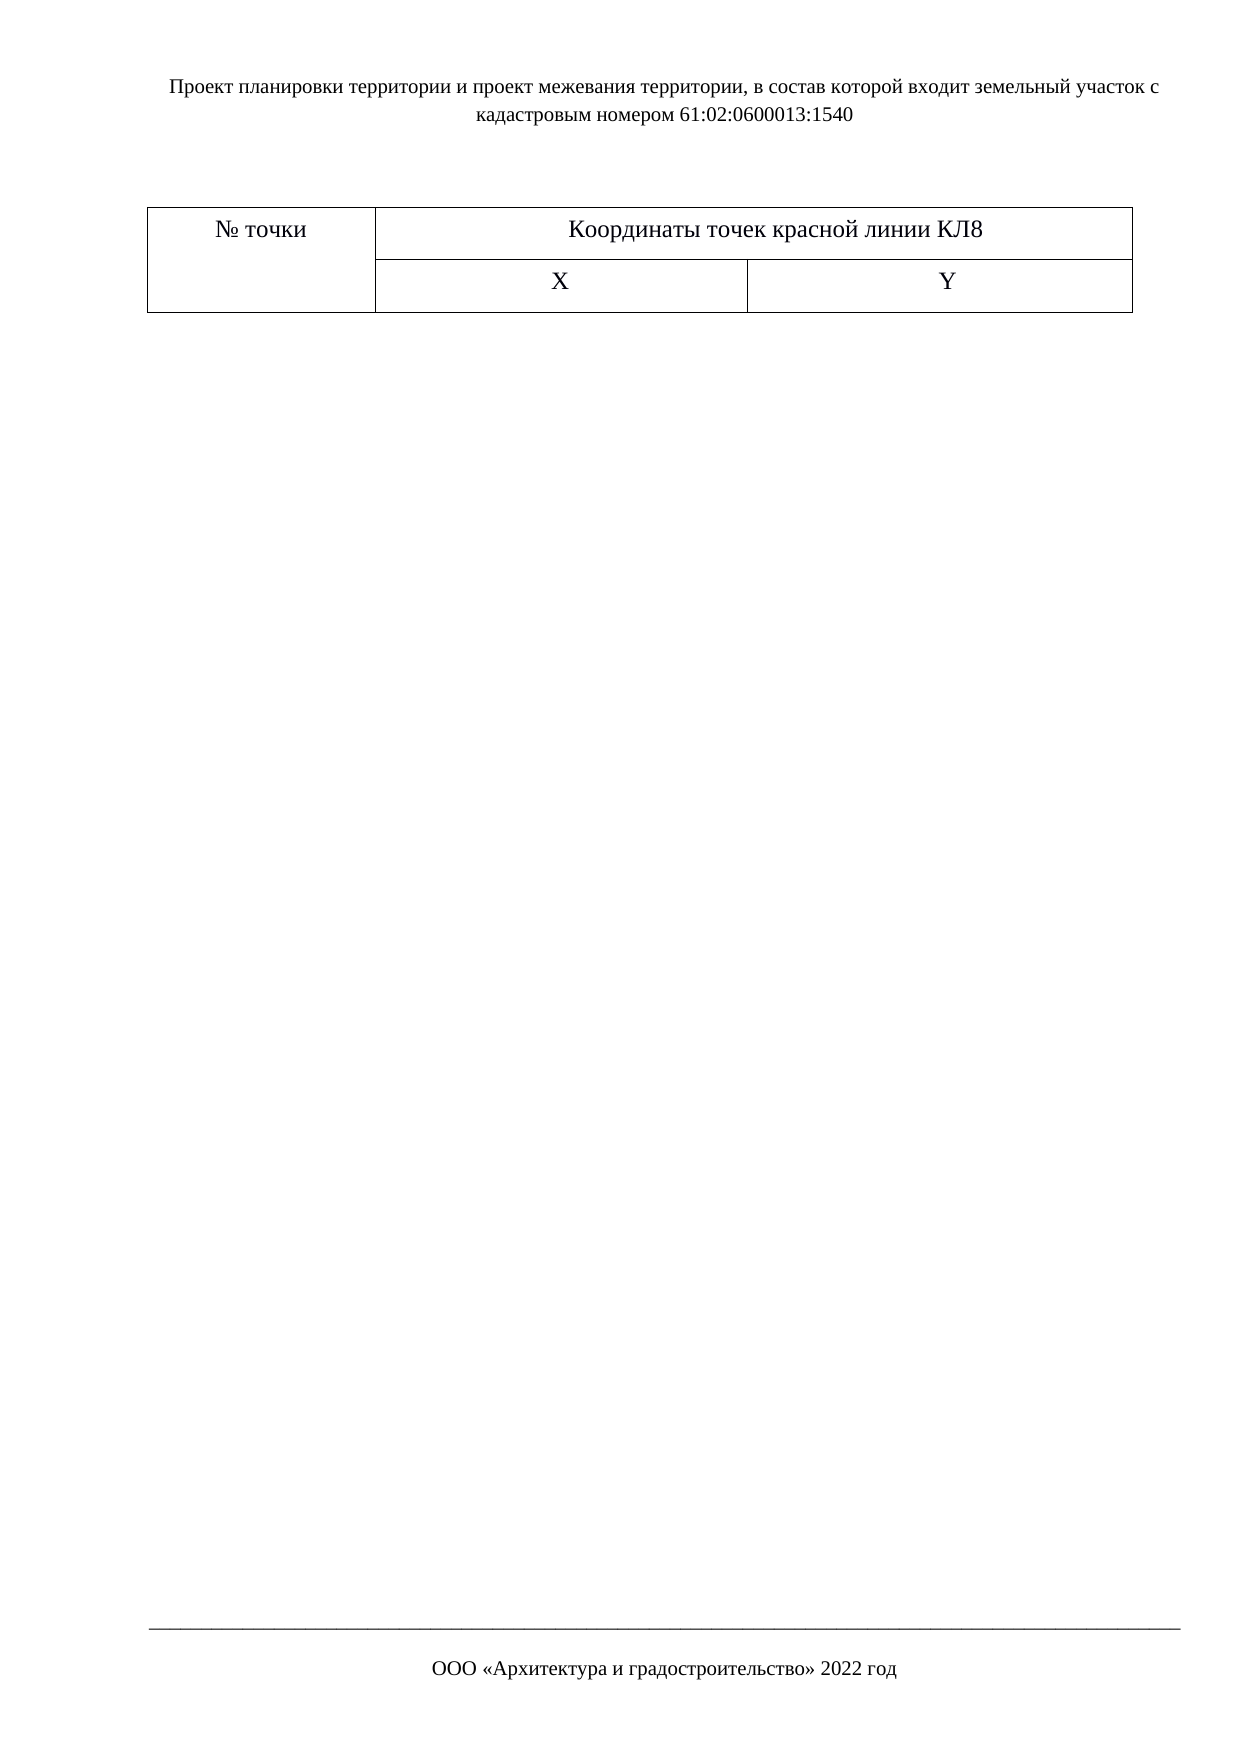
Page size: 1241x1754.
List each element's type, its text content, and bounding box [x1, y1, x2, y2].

table_header Координаты точек красной линии КЛ8 [376, 208, 1132, 259]
table_cell Y [748, 260, 1132, 312]
table_header № точки [148, 208, 375, 312]
table_cell X [376, 260, 747, 312]
